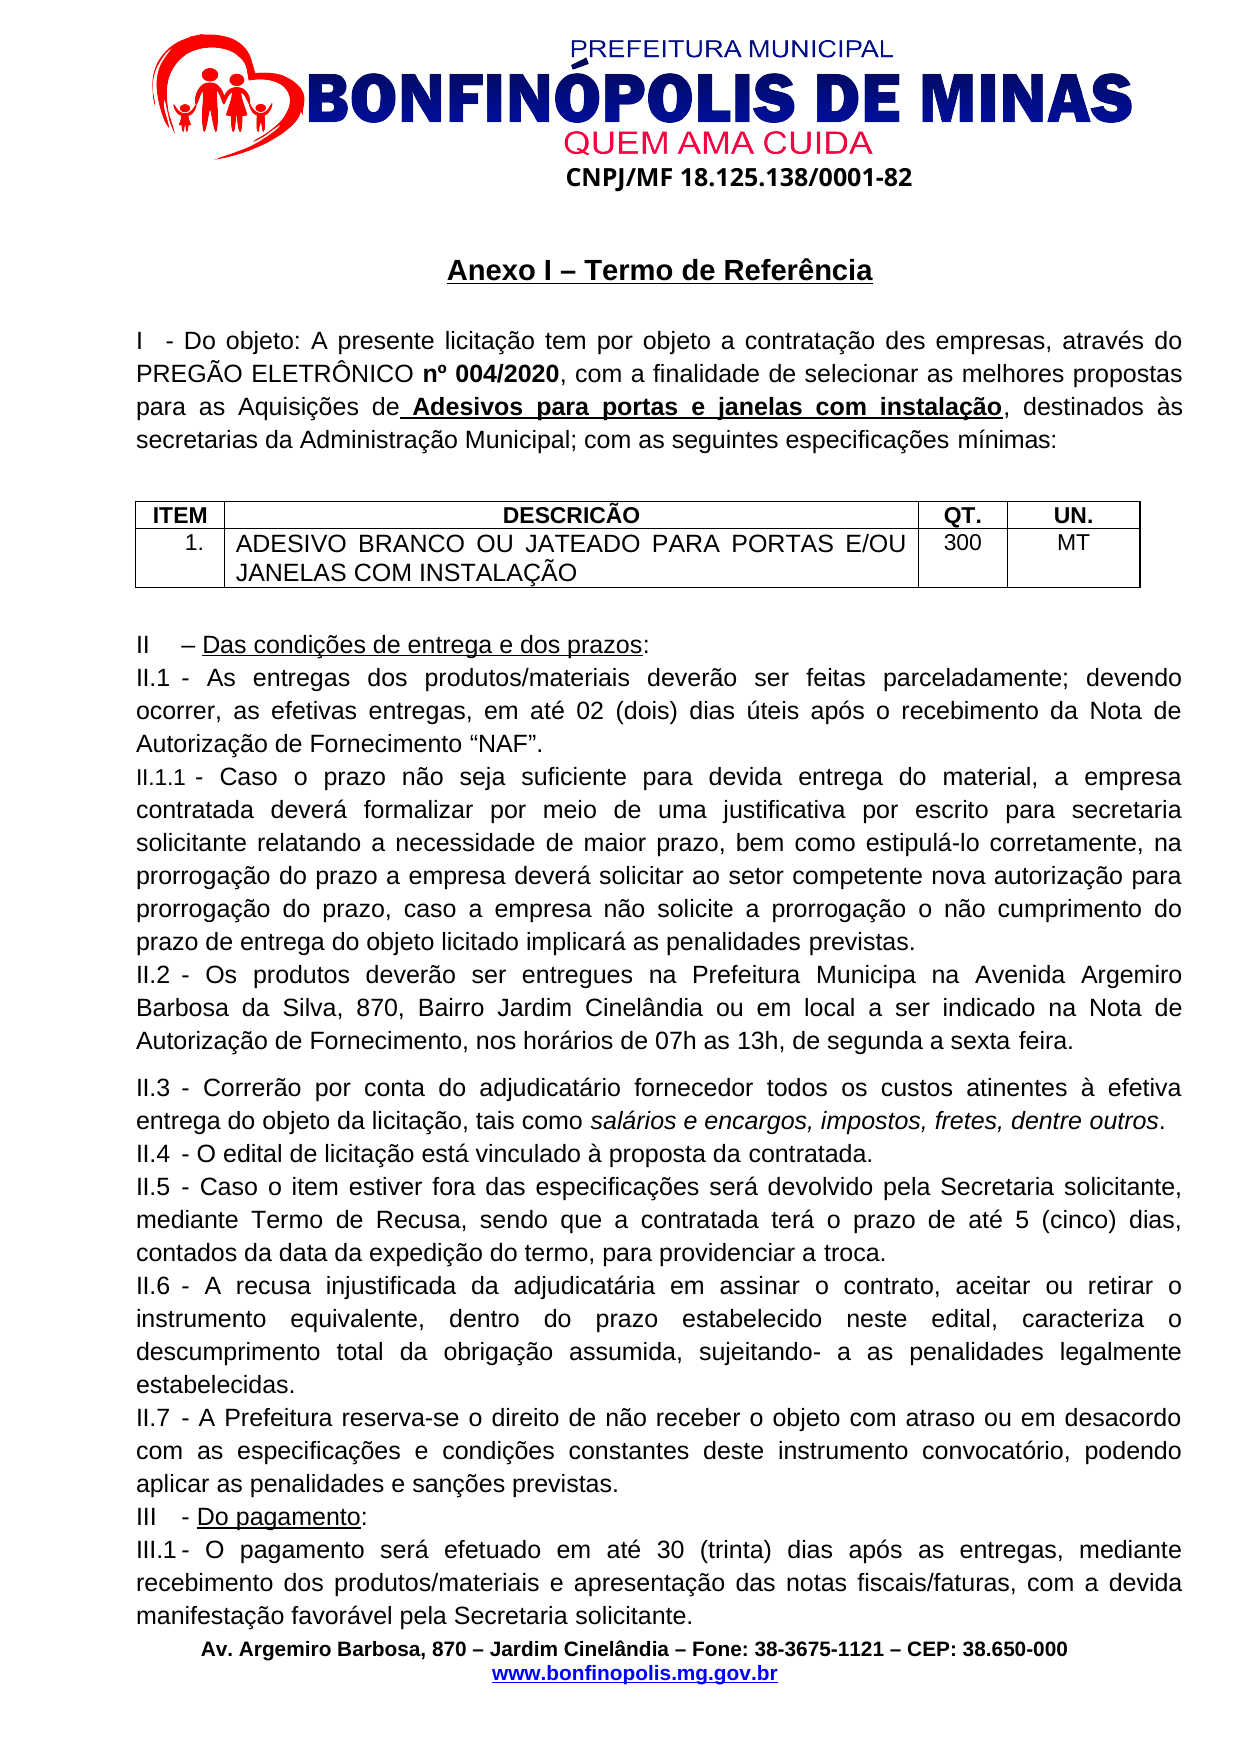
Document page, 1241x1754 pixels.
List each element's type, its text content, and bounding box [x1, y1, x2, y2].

list – Das condições de entrega e dos prazos: [136, 630, 1184, 659]
list - Caso o item estiver fora das especificações será devolvido pela Secretaria solicitante, mediante Termo de Recusa, sendo que a contratada terá o prazo de até 5 (cinco) dias, contados da data da expedição do termo, para providenciar a troca. [136, 1172, 1184, 1267]
table_header UN. [1008, 502, 1139, 528]
list - As entregas dos produtos/materiais deverão ser feitas parceladamente; devendo ocorrer, as efetivas entregas, em até 02 (dois) dias úteis após o recebimento da Nota de Autorização de Fornecimento “NAF”. [136, 663, 1184, 758]
list - A recusa injustificada da adjudicatária em assinar o contrato, aceitar ou retirar o instrumento equivalente, dentro do prazo estabelecido neste edital, caracteriza o descumprimento total da obrigação assumida, sujeitando- a as penalidades legalmente estabelecidas. [136, 1271, 1184, 1399]
table_header QT. [919, 502, 1007, 528]
table_cell ADESIVO BRANCO OU JATEADO PARA PORTAS E/OU JANELAS COM INSTALAÇÃO [225, 529, 918, 587]
list - Do objeto: A presente licitação tem por objeto a contratação des empresas, através do PREGÃO ELETRÔNICO nº 004/2020, com a finalidade de selecionar as melhores propostas para as Aquisições de Adesivos para portas e janelas com instalação, destinados às secretarias da Administração Municipal; com as seguintes especificações mínimas: [136, 326, 1184, 454]
list - O pagamento será efetuado em até 30 (trinta) dias após as entregas, mediante recebimento dos produtos/materiais e apresentação das notas fiscais/faturas, com a devida manifestação favorável pela Secretaria solicitante. [136, 1535, 1184, 1630]
list - Os produtos deverão ser entregues na Prefeitura Municipa na Avenida Argemiro Barbosa da Silva, 870, Bairro Jardim Cinelândia ou em local a ser indicado na Nota de Autorização de Fornecimento, nos horários de 07h as 13h, de segunda a sexta feira. [136, 960, 1184, 1055]
list - Correrão por conta do adjudicatário fornecedor todos os custos atinentes à efetiva entrega do objeto da licitação, tais como salários e encargos, impostos, fretes, dentre outros. [136, 1073, 1184, 1135]
table_cell 300 [919, 529, 1007, 587]
table_header ITEM [136, 502, 224, 528]
list - Do pagamento: [136, 1502, 1184, 1531]
list - Caso o prazo não seja suficiente para devida entrega do material, a empresa contratada deverá formalizar por meio de uma justificativa por escrito para secretaria solicitante relatando a necessidade de maior prazo, bem como estipulá-lo corretamente, na prorrogação do prazo a empresa deverá solicitar ao setor competente nova autorização para prorrogação do prazo, caso a empresa não solicite a prorrogação o não cumprimento do prazo de entrega do objeto licitado implicará as penalidades previstas. [136, 762, 1184, 956]
list - O edital de licitação está vinculado à proposta da contratada. [136, 1139, 1184, 1168]
list - A Prefeitura reserva-se o direito de não receber o objeto com atraso ou em desacordo com as especificações e condições constantes deste instrumento convocatório, podendo aplicar as penalidades e sanções previstas. [136, 1403, 1184, 1498]
table_header DESCRICÃO [225, 502, 918, 528]
text Anexo I – Termo de Referência [136, 253, 1184, 287]
table_cell MT [1008, 529, 1139, 587]
picture [152, 34, 1132, 160]
table_cell [136, 529, 224, 587]
